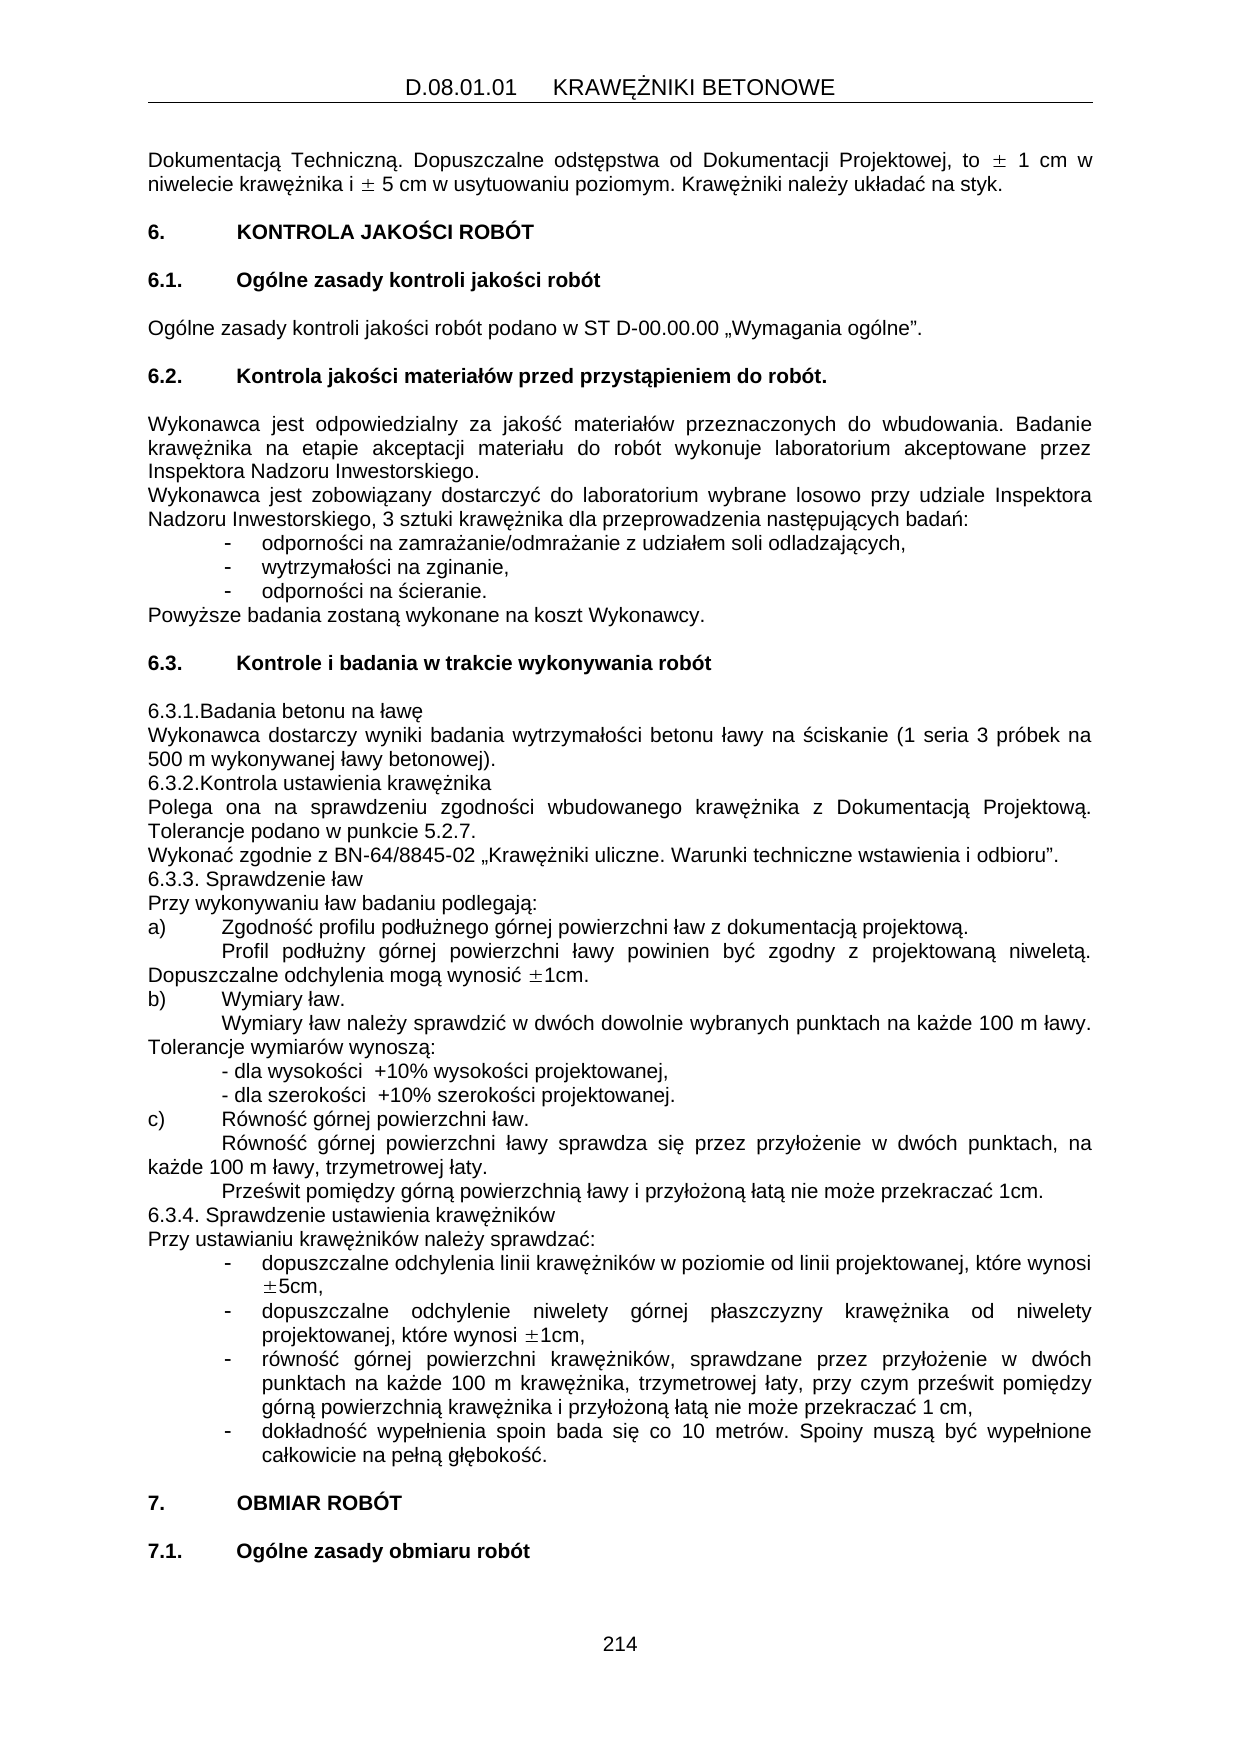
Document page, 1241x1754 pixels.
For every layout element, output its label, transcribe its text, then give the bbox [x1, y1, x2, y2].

text Wykonawca jest zobowiązany dostarczyć do laboratorium wybrane losowo przy udziale Inspektora Nadzoru Inwestorskiego, 3 sztuki krawężnika dla przeprowadzenia następujących badań: [148, 483, 1093, 531]
list odporności na zamrażanie/odmrażanie z udziałem soli odladzających, [224, 531, 1093, 555]
text - dla szerokości +10% szerokości projektowanej. [148, 1083, 1093, 1107]
list równość górnej powierzchni krawężników, sprawdzane przez przyłożenie w dwóch punktach na każde 100 m krawężnika, trzymetrowej łaty, przy czym prześwit pomiędzy górną powierzchnią krawężnika i przyłożoną łatą nie może przekraczać 1 cm, [224, 1347, 1093, 1418]
text Przy ustawianiu krawężników należy sprawdzać: [148, 1226, 1093, 1250]
text 6.3.4. Sprawdzenie ustawienia krawężników [148, 1202, 1093, 1226]
text Wymiary ław należy sprawdzić w dwóch dowolnie wybranych punktach na każde 100 m ławy. Tolerancje wymiarów wynoszą: [148, 1011, 1093, 1059]
list Obmiar robót [148, 1491, 1093, 1514]
text Prześwit pomiędzy górną powierzchnią ławy i przyłożoną łatą nie może przekraczać 1cm. [148, 1178, 1093, 1202]
list Ogólne zasady obmiaru robót [148, 1538, 1093, 1562]
list dopuszczalne odchylenie niwelety górnej płaszczyzny krawężnika od niwelety projektowanej, które wynosi 1cm, [224, 1298, 1093, 1347]
text Wykonawca dostarczy wyniki badania wytrzymałości betonu ławy na ściskanie (1 seria 3 próbek na 500 m wykonywanej ławy betonowej). [148, 723, 1093, 771]
text Polega ona na sprawdzeniu zgodności wbudowanego krawężnika z Dokumentacją Projektową. Tolerancje podano w punkcie 5.2.7. [148, 795, 1093, 843]
text Powyższe badania zostaną wykonane na koszt Wykonawcy. [148, 603, 1093, 627]
text c) Równość górnej powierzchni ław. [148, 1107, 1093, 1131]
text 6.3.1.Badania betonu na ławę [148, 699, 1093, 723]
text b) Wymiary ław. [148, 987, 1093, 1011]
list dopuszczalne odchylenia linii krawężników w poziomie od linii projektowanej, które wynosi 5cm, [224, 1250, 1093, 1298]
text Wykonać zgodnie z BN-64/8845-02 „Krawężniki uliczne. Warunki techniczne wstawienia i odbioru”. [148, 843, 1093, 867]
list Kontrola jakości robót [148, 220, 1093, 244]
text Ogólne zasady kontroli jakości robót podano w ST D-00.00.00 „Wymagania ogólne”. [148, 316, 1093, 339]
text a) Zgodność profilu podłużnego górnej powierzchni ław z dokumentacją projektową. [148, 915, 1093, 939]
list odporności na ścieranie. [224, 579, 1093, 603]
list dokładność wypełnienia spoin bada się co 10 metrów. Spoiny muszą być wypełnione całkowicie na pełną głębokość. [224, 1418, 1093, 1467]
text Przy wykonywaniu ław badaniu podlegają: [148, 891, 1093, 915]
text Wykonawca jest odpowiedzialny za jakość materiałów przeznaczonych do wbudowania. Badanie krawężnika na etapie akceptacji materiału do robót wykonuje laboratorium akceptowane przez Inspektora Nadzoru Inwestorskiego. [148, 411, 1093, 483]
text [148, 148, 1093, 196]
list Kontrola jakości materiałów przed przystąpieniem do robót. [148, 363, 1093, 387]
text Profil podłużny górnej powierzchni ławy powinien być zgodny z projektowaną niweletą. Dopuszczalne odchylenia mogą wynosić 1cm. [148, 939, 1093, 987]
list Ogólne zasady kontroli jakości robót [148, 268, 1093, 292]
text 6.3.3. Sprawdzenie ław [148, 867, 1093, 891]
list Kontrole i badania w trakcie wykonywania robót [148, 651, 1093, 675]
text - dla wysokości +10% wysokości projektowanej, [148, 1059, 1093, 1083]
text 6.3.2.Kontrola ustawienia krawężnika [148, 771, 1093, 795]
text Równość górnej powierzchni ławy sprawdza się przez przyłożenie w dwóch punktach, na każde 100 m ławy, trzymetrowej łaty. [148, 1131, 1093, 1178]
list wytrzymałości na zginanie, [224, 555, 1093, 579]
